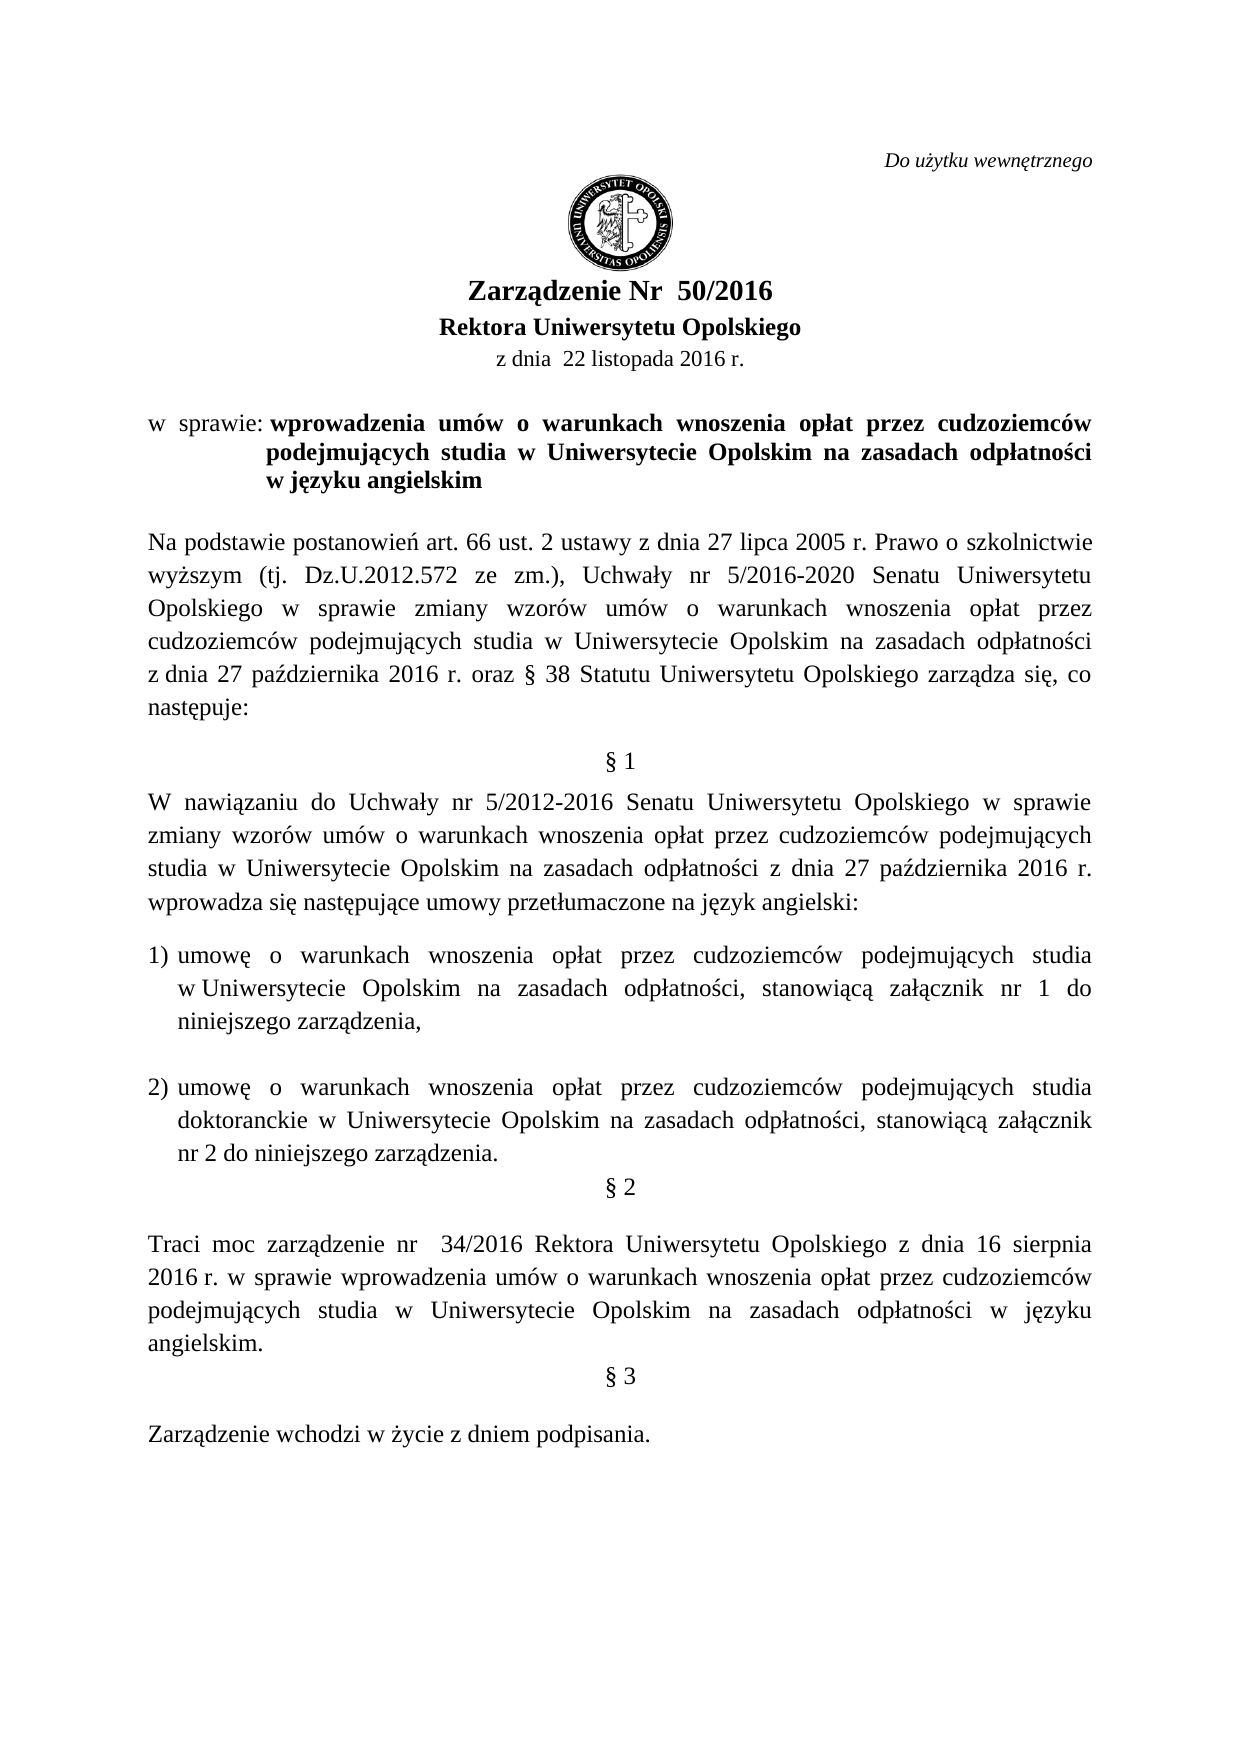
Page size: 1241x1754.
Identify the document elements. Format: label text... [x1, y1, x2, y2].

text § 3 [148, 1361, 1093, 1390]
text Rektora Uniwersytetu Opolskiego [148, 312, 1093, 341]
text W nawiązaniu do Uchwały nr 5/2012-2016 Senatu Uniwersytetu Opolskiego w sprawie zmiany wzorów umów o warunkach wnoszenia opłat przez cudzoziemców podejmujących studia w Uniwersytecie Opolskim na zasadach odpłatności z dnia 27 października 2016 r. wprowadza się następujące umowy przetłumaczone na język angielski: [148, 787, 1093, 915]
list umowę o warunkach wnoszenia opłat przez cudzoziemców podejmujących studia w Uniwersytecie Opolskim na zasadach odpłatności, stanowiącą załącznik nr 1 do niniejszego zarządzenia, [148, 940, 1093, 1035]
text § 1 [148, 746, 1093, 775]
title Do użytku wewnętrznego [148, 148, 1093, 172]
list umowę o warunkach wnoszenia opłat przez cudzoziemców podejmujących studia doktoranckie w Uniwersytecie Opolskim na zasadach odpłatności, stanowiącą załącznik nr 2 do niniejszego zarządzenia. [148, 1072, 1093, 1167]
text Zarządzenie Nr 50/2016 [148, 273, 1093, 307]
text Na podstawie postanowień art. 66 ust. 2 ustawy z dnia 27 lipca 2005 r. Prawo o szkolnictwie wyższym (tj. Dz.U.2012.572 ze zm.), Uchwały nr 5/2016-2020 Senatu Uniwersytetu Opolskiego w sprawie zmiany wzorów umów o warunkach wnoszenia opłat przez cudzoziemców podejmujących studia w Uniwersytecie Opolskim na zasadach odpłatności z dnia 27 października 2016 r. oraz § 38 Statutu Uniwersytetu Opolskiego zarządza się, co następuje: [148, 527, 1093, 721]
text z dnia 22 listopada 2016 r. [148, 345, 1093, 371]
text Traci moc zarządzenie nr 34/2016 Rektora Uniwersytetu Opolskiego z dnia 16 sierpnia 2016 r. w sprawie wprowadzenia umów o warunkach wnoszenia opłat przez cudzoziemców podejmujących studia w Uniwersytecie Opolskim na zasadach odpłatności w języku angielskim. [148, 1229, 1093, 1357]
picture [564, 171, 676, 274]
text § 2 [148, 1172, 1093, 1200]
text w sprawie: wprowadzenia umów o warunkach wnoszenia opłat przez cudzoziemców podejmujących studia w Uniwersytecie Opolskim na zasadach odpłatności w języku angielskim [148, 408, 1093, 494]
text Zarządzenie wchodzi w życie z dniem podpisania. [148, 1419, 1093, 1447]
